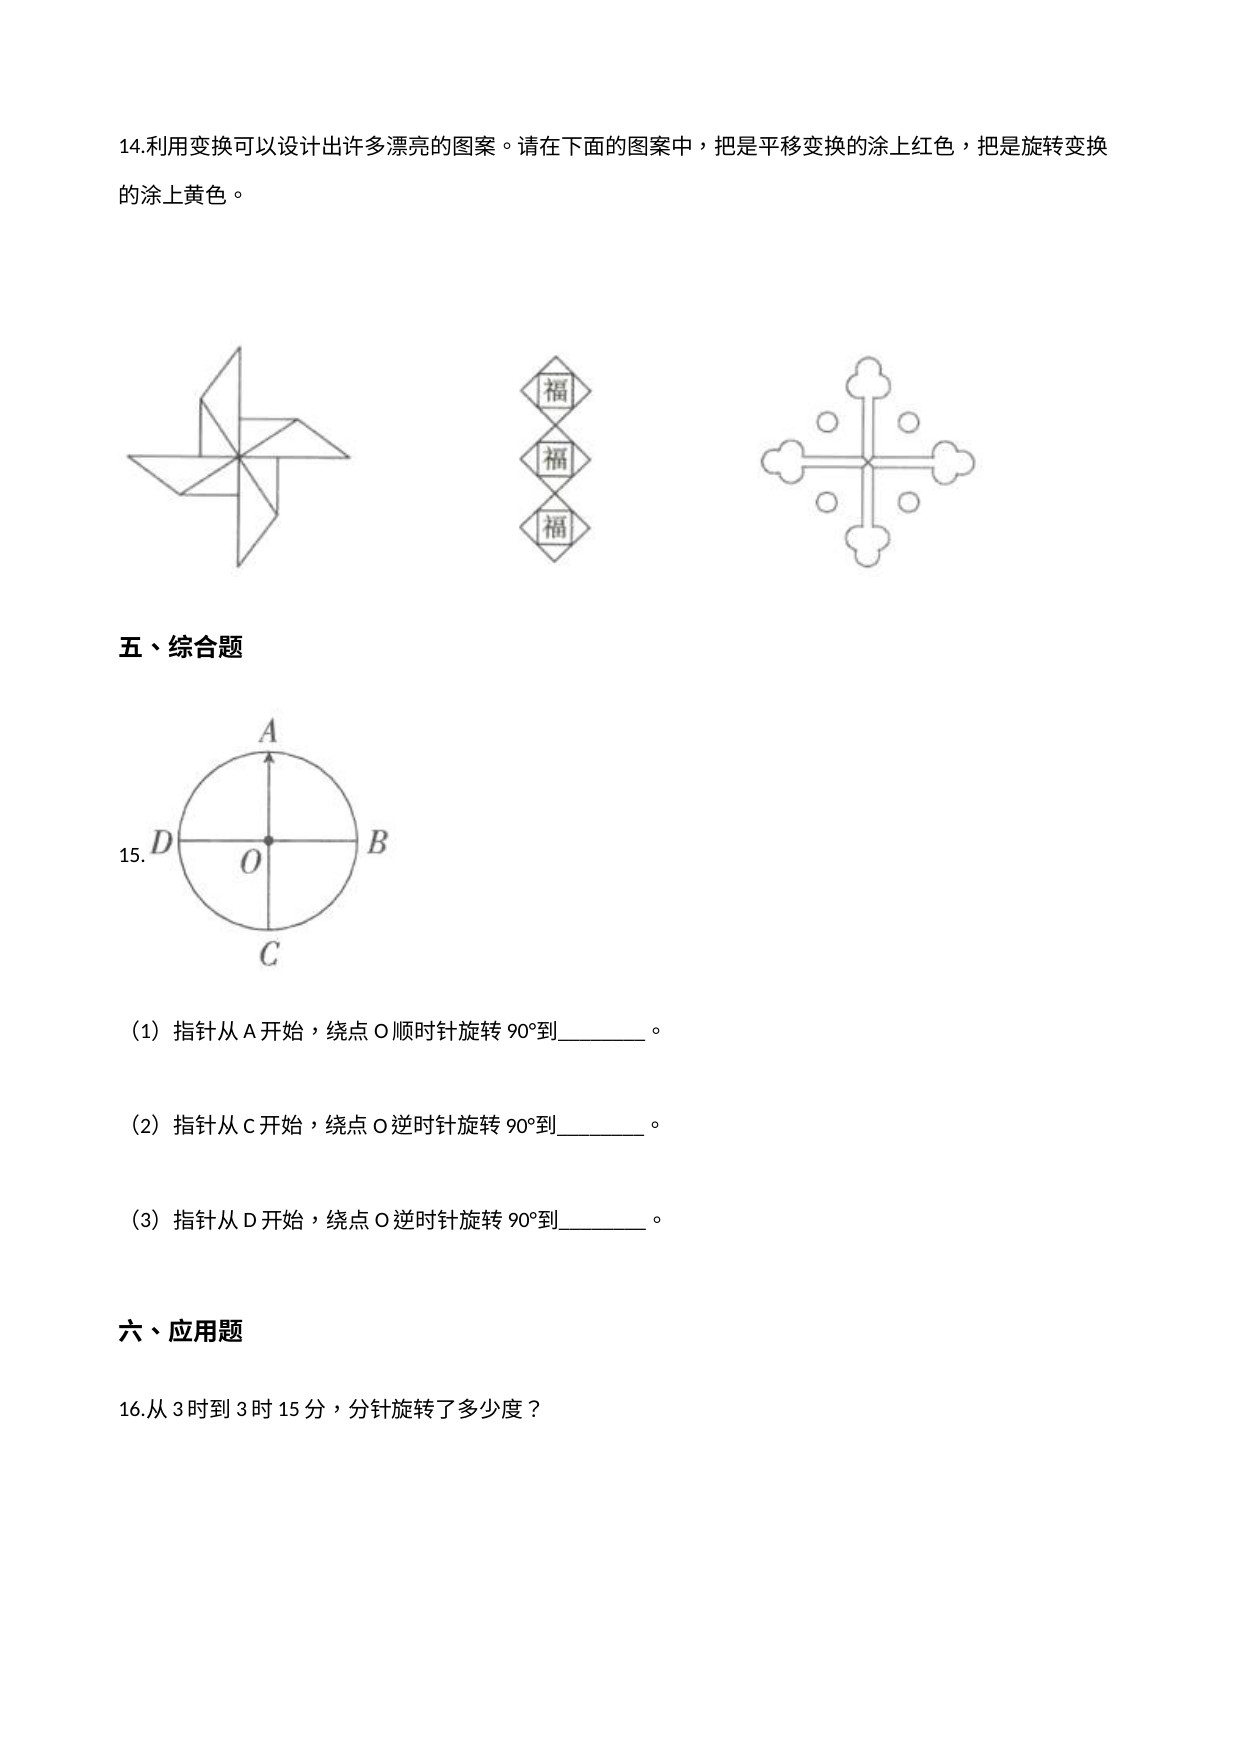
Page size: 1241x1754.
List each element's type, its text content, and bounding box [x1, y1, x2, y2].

text 六、应用题 [118, 1298, 1122, 1363]
text （3）指针从D开始，绕点O逆时针旋转90°到________。 [118, 1203, 1122, 1285]
text 五、综合题 [118, 614, 1122, 679]
picture [145, 708, 401, 971]
picture [118, 340, 987, 577]
text （2）指针从C开始，绕点O逆时针旋转90°到________。 [118, 1109, 1122, 1190]
text （1）指针从A开始，绕点O顺时针旋转90°到________。 [118, 1014, 1122, 1096]
text 16.从3时到3时15分，分针旋转了多少度？ [118, 1393, 1122, 1425]
text 15. [118, 708, 1122, 1001]
